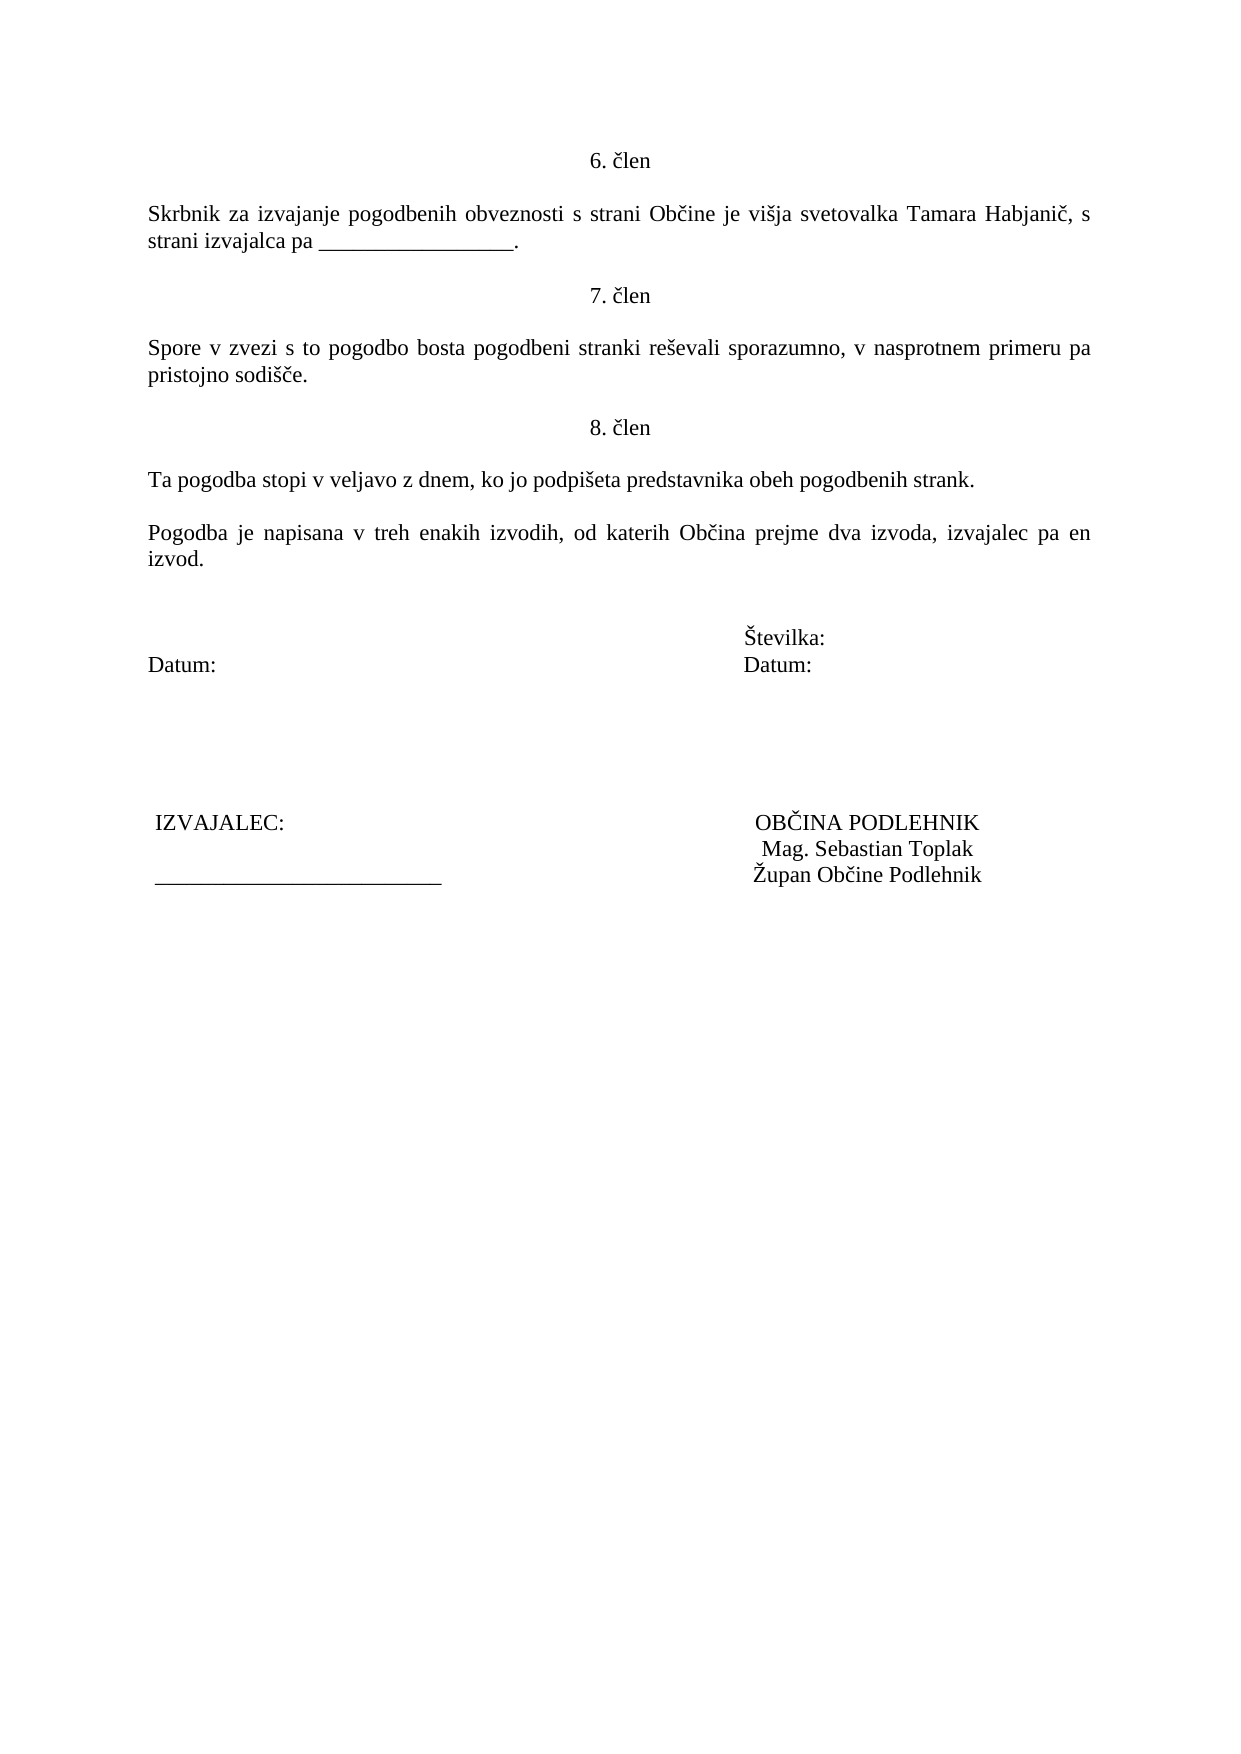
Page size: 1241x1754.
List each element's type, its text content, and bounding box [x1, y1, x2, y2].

text Pogodba je napisana v treh enakih izvodih, od katerih Občina prejme dva izvoda, izvajalec pa en izvod. [148, 519, 1093, 572]
text Skrbnik za izvajanje pogodbenih obveznosti s strani Občine je višja svetovalka Tamara Habjanič, s strani izvajalca pa _________________. [148, 200, 1093, 253]
text Spore v zvezi s to pogodbo bosta pogodbeni stranki reševali sporazumno, v nasprotnem primeru pa pristojno sodišče. [148, 334, 1093, 387]
table_header OBČINA PODLEHNIK Mag. Sebastian Toplak Župan Občine Podlehnik [628, 809, 1107, 941]
text 8. člen [148, 413, 1093, 440]
text 7. člen [148, 282, 1093, 308]
text 6. člen [148, 148, 1093, 174]
text Številka: [148, 624, 1093, 651]
text Ta pogodba stopi v veljavo z dnem, ko jo podpišeta predstavnika obeh pogodbenih strank. [148, 466, 1093, 493]
table_header IZVAJALEC: _________________________ [148, 809, 627, 941]
text Datum: Datum: [148, 651, 1093, 677]
